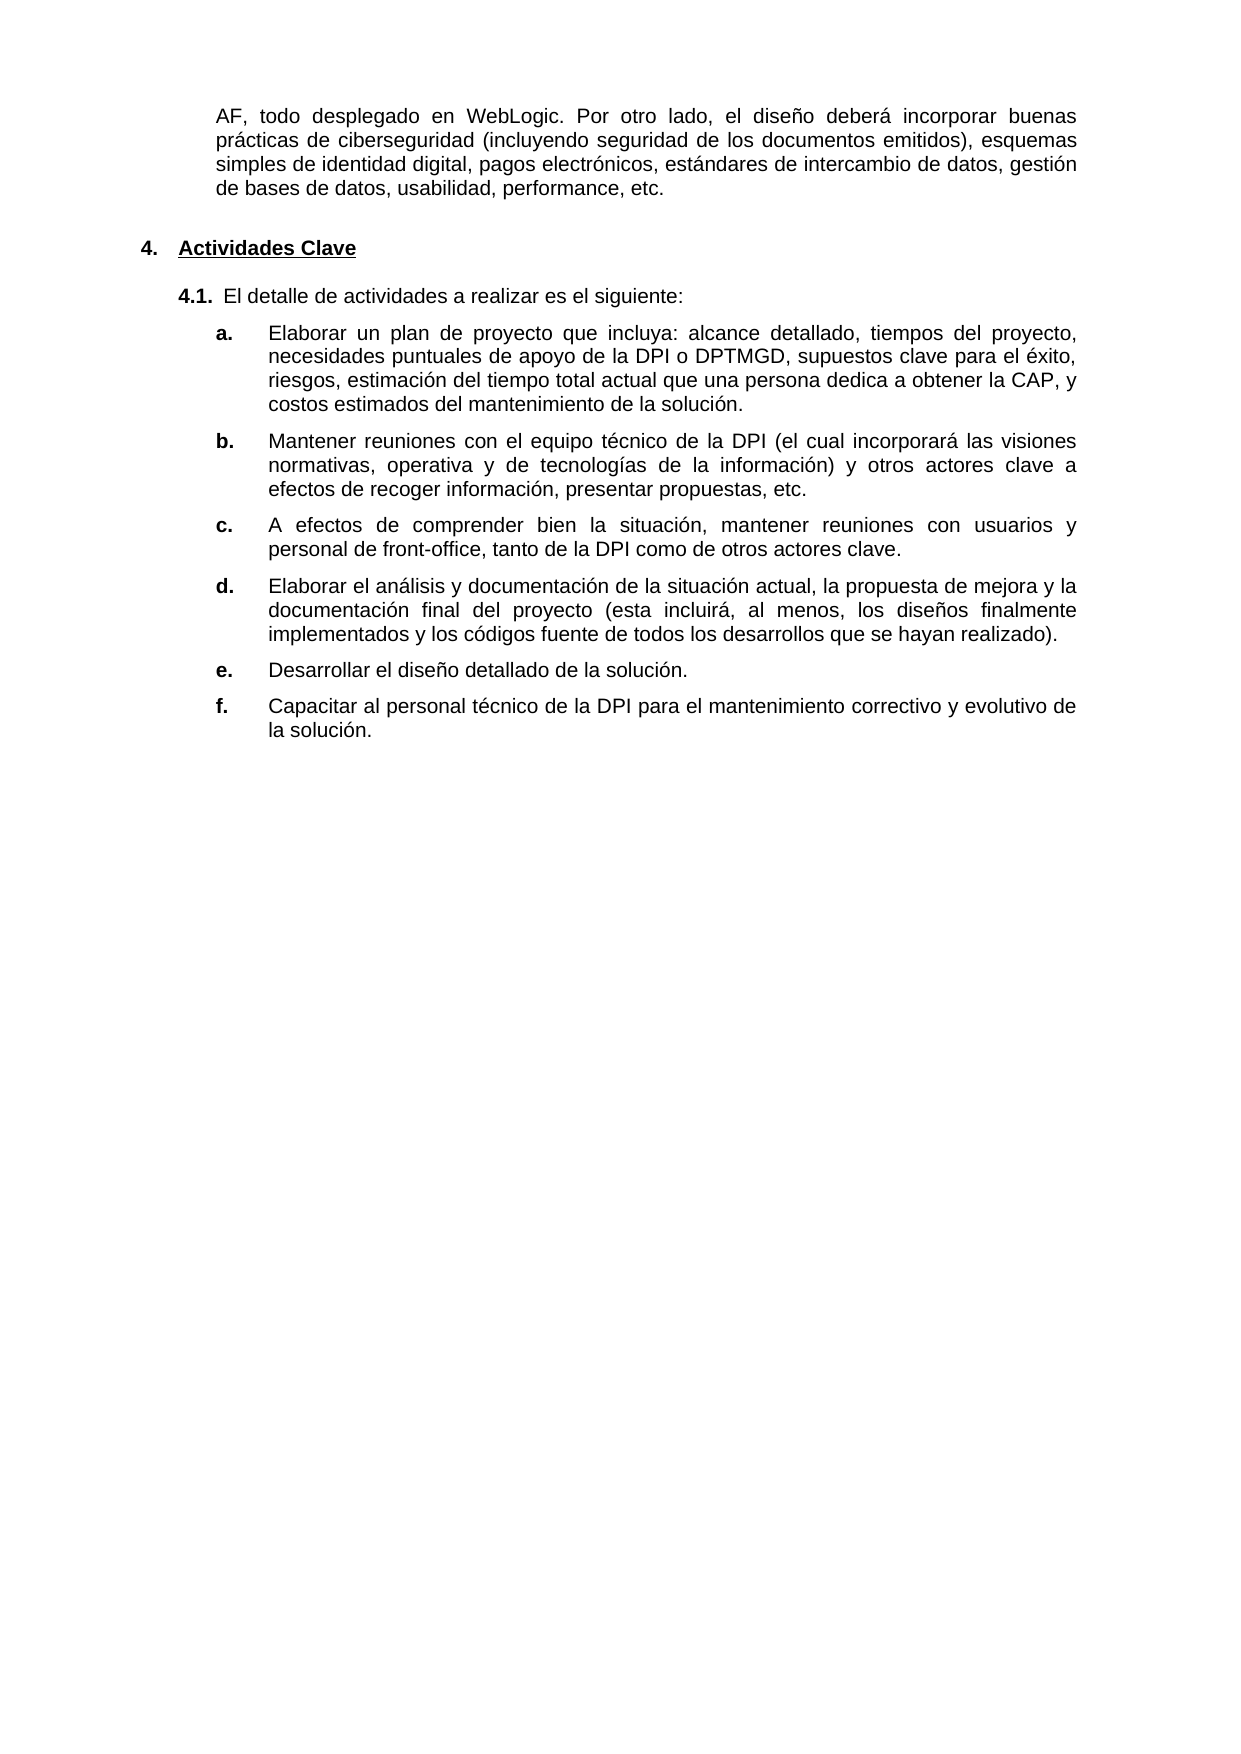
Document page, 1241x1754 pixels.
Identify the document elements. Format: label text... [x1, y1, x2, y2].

list Desarrollar el diseño detallado de la solución. [216, 658, 1078, 682]
list Capacitar al personal técnico de la DPI para el mantenimiento correctivo y evolutivo de la solución. [216, 694, 1078, 742]
list Elaborar el análisis y documentación de la situación actual, la propuesta de mejora y la documentación final del proyecto (esta incluirá, al menos, los diseños finalmente implementados y los códigos fuente de todos los desarrollos que se hayan realizado). [216, 573, 1078, 645]
list Elaborar un plan de proyecto que incluya: alcance detallado, tiempos del proyecto, necesidades puntuales de apoyo de la DPI o DPTMGD, supuestos clave para el éxito, riesgos, estimación del tiempo total actual que una persona dedica a obtener la CAP, y costos estimados del mantenimiento de la solución. [216, 320, 1078, 416]
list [178, 104, 1078, 199]
list A efectos de comprender bien la situación, mantener reuniones con usuarios y personal de front-office, tanto de la DPI como de otros actores clave. [216, 513, 1078, 561]
list Actividades Clave [141, 236, 1078, 260]
list El detalle de actividades a realizar es el siguiente: [178, 284, 1078, 308]
list Mantener reuniones con el equipo técnico de la DPI (el cual incorporará las visiones normativas, operativa y de tecnologías de la información) y otros actores clave a efectos de recoger información, presentar propuestas, etc. [216, 429, 1078, 501]
